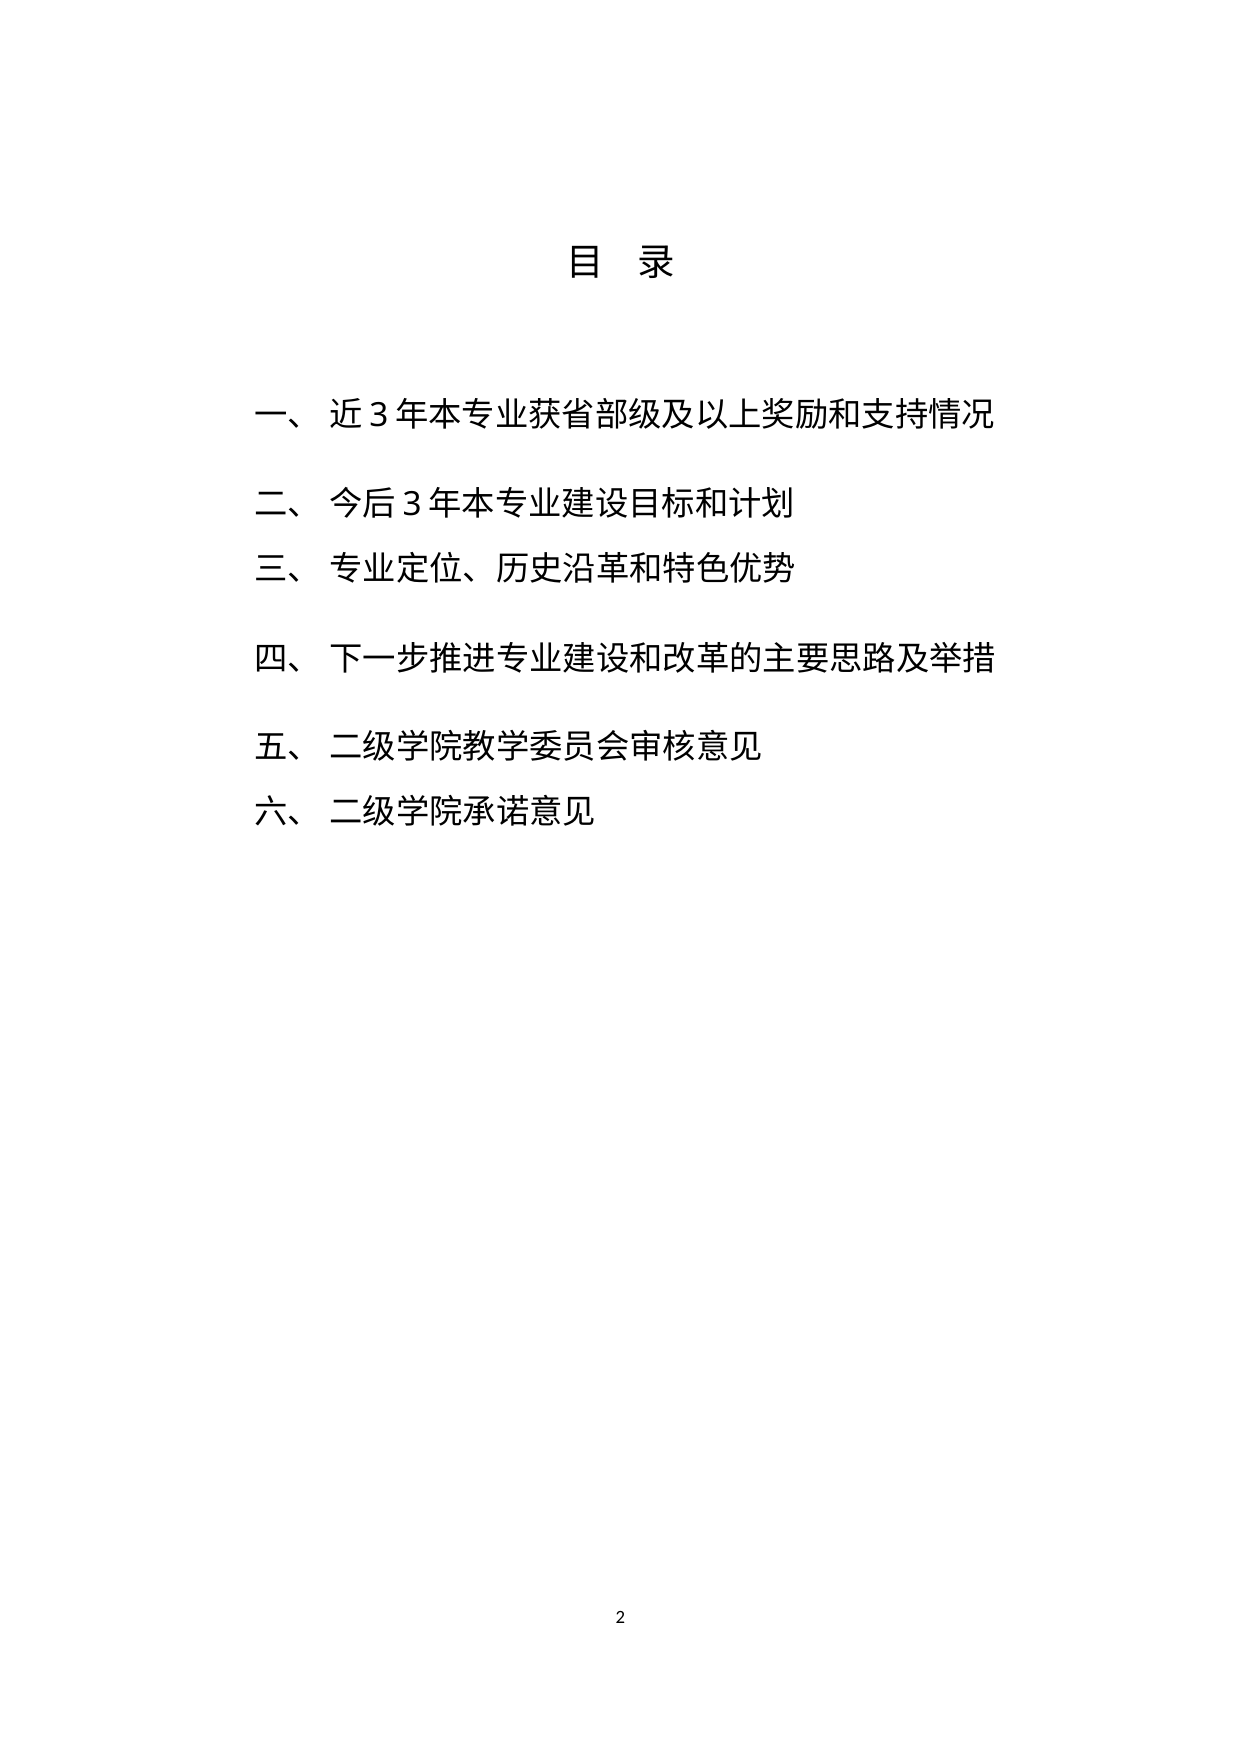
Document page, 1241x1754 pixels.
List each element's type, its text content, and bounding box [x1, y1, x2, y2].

text 目 录 [187, 227, 1053, 292]
list 下一步推进专业建设和改革的主要思路及举措 [254, 623, 1053, 688]
list 近3年本专业获省部级及以上奖励和支持情况 [254, 380, 1053, 445]
list 二级学院承诺意见 [254, 777, 1053, 842]
list 二级学院教学委员会审核意见 [254, 712, 1053, 777]
list 今后3年本专业建设目标和计划 [254, 469, 1053, 534]
list 专业定位、历史沿革和特色优势 [254, 534, 1053, 599]
